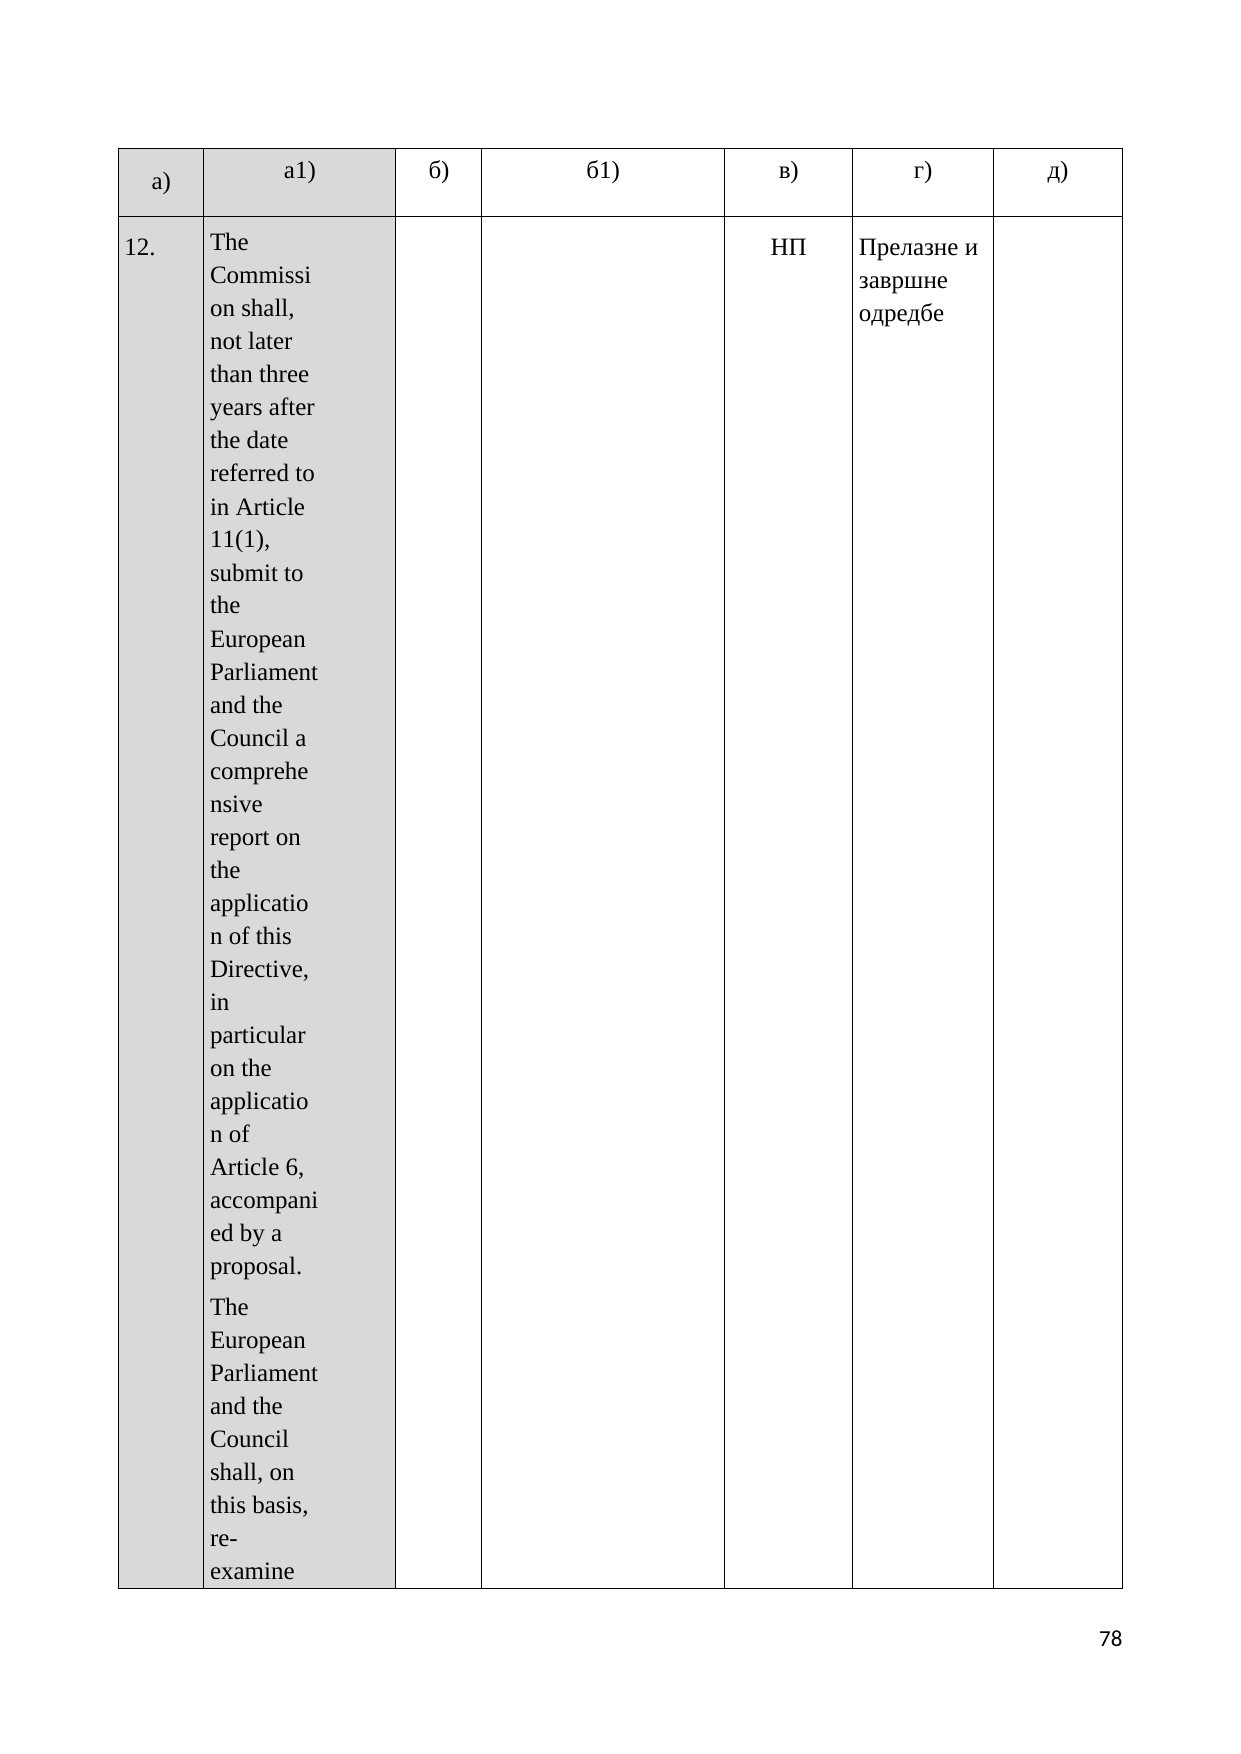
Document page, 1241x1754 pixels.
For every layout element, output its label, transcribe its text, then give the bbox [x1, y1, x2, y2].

table_header д) [994, 149, 1122, 216]
table_header а1) [204, 149, 395, 216]
table_cell [396, 217, 481, 1588]
table_cell 12. [119, 217, 203, 1588]
table_cell НП [725, 217, 852, 1588]
table_header б1) [482, 149, 724, 216]
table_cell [204, 217, 395, 1588]
table_header а) [119, 149, 203, 216]
table_header в) [725, 149, 852, 216]
table_cell Прелазне и завршне одредбе [853, 217, 993, 1588]
table_header г) [853, 149, 993, 216]
table_cell [482, 217, 724, 1588]
table_header б) [396, 149, 481, 216]
table_cell [994, 217, 1122, 1588]
